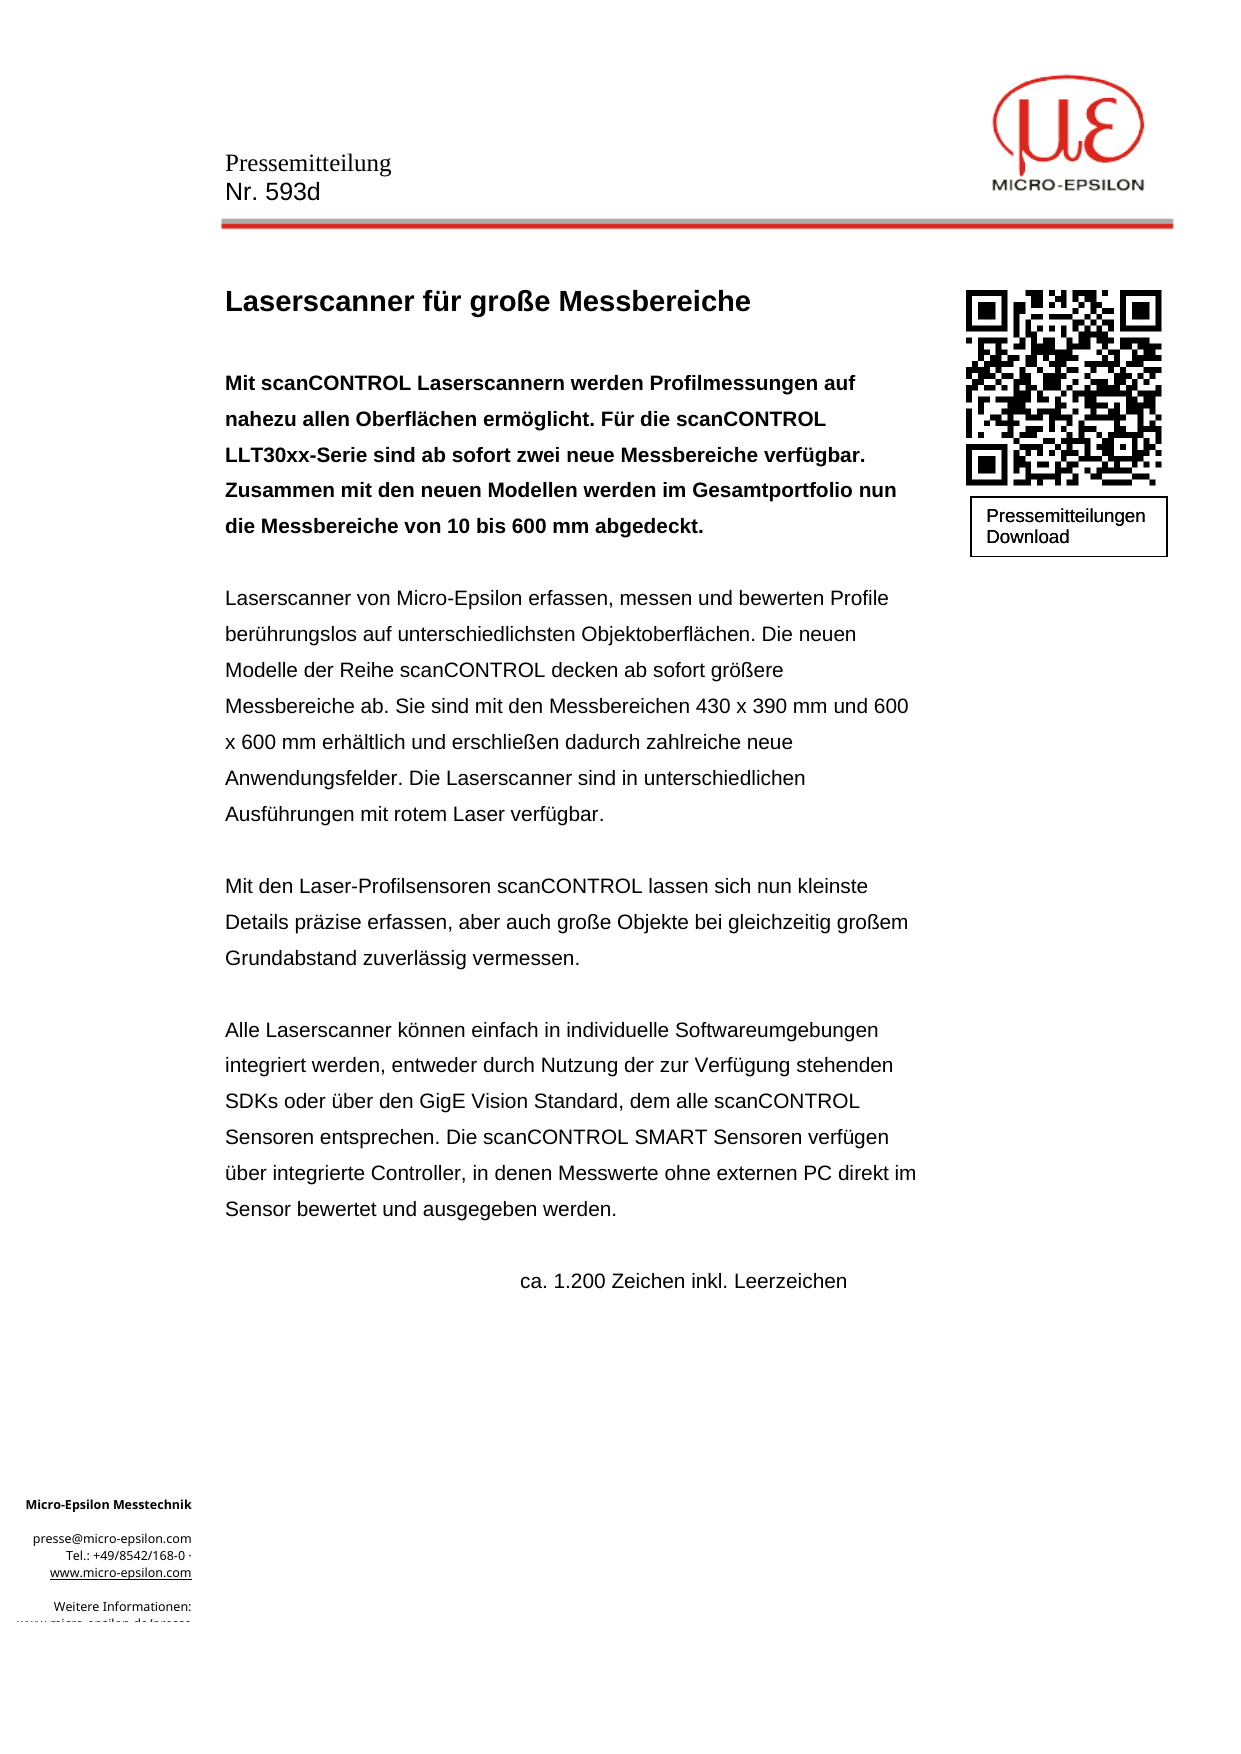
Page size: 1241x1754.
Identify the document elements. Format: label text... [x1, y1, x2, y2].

text Mit den Laser-Profilsensoren scanCONTROL lassen sich nun kleinste Details präzise erfassen, aber auch große Objekte bei gleichzeitig großem Grundabstand zuverlässig vermessen. [225, 874, 919, 969]
text Laserscanner für große Messbereiche [225, 284, 919, 318]
text ca. 1.200 Zeichen inkl. Leerzeichen [520, 1269, 919, 1293]
text Mit scanCONTROL Laserscannern werden Profilmessungen auf nahezu allen Oberflächen ermöglicht. Für die scanCONTROL LLT30xx-Serie sind ab sofort zwei neue Messbereiche verfügbar. Zusammen mit den neuen Modellen werden im Gesamtportfolio nun die Messbereiche von 10 bis 600 mm abgedeckt. [225, 371, 919, 538]
text Pressemitteilung [225, 148, 919, 176]
text Nr. 593d [225, 176, 919, 205]
picture [954, 278, 1173, 497]
text Alle Laserscanner können einfach in individuelle Softwareumgebungen integriert werden, entweder durch Nutzung der zur Verfügung stehenden SDKs oder über den GigE Vision Standard, dem alle scanCONTROL Sensoren entsprechen. Die scanCONTROL SMART Sensoren verfügen über integrierte Controller, in denen Messwerte ohne externen PC direkt im Sensor bewertet und ausgegeben werden. [225, 1017, 919, 1221]
text Laserscanner von Micro-Epsilon erfassen, messen und bewerten Profile berührungslos auf unterschiedlichsten Objektoberflächen. Die neuen Modelle der Reihe scanCONTROL decken ab sofort größere Messbereiche ab. Sie sind mit den Messbereichen 430 x 390 mm und 600 x 600 mm erhältlich und erschließen dadurch zahlreiche neue Anwendungsfelder. Die Laserscanner sind in unterschiedlichen Ausführungen mit rotem Laser verfügbar. [225, 586, 919, 826]
